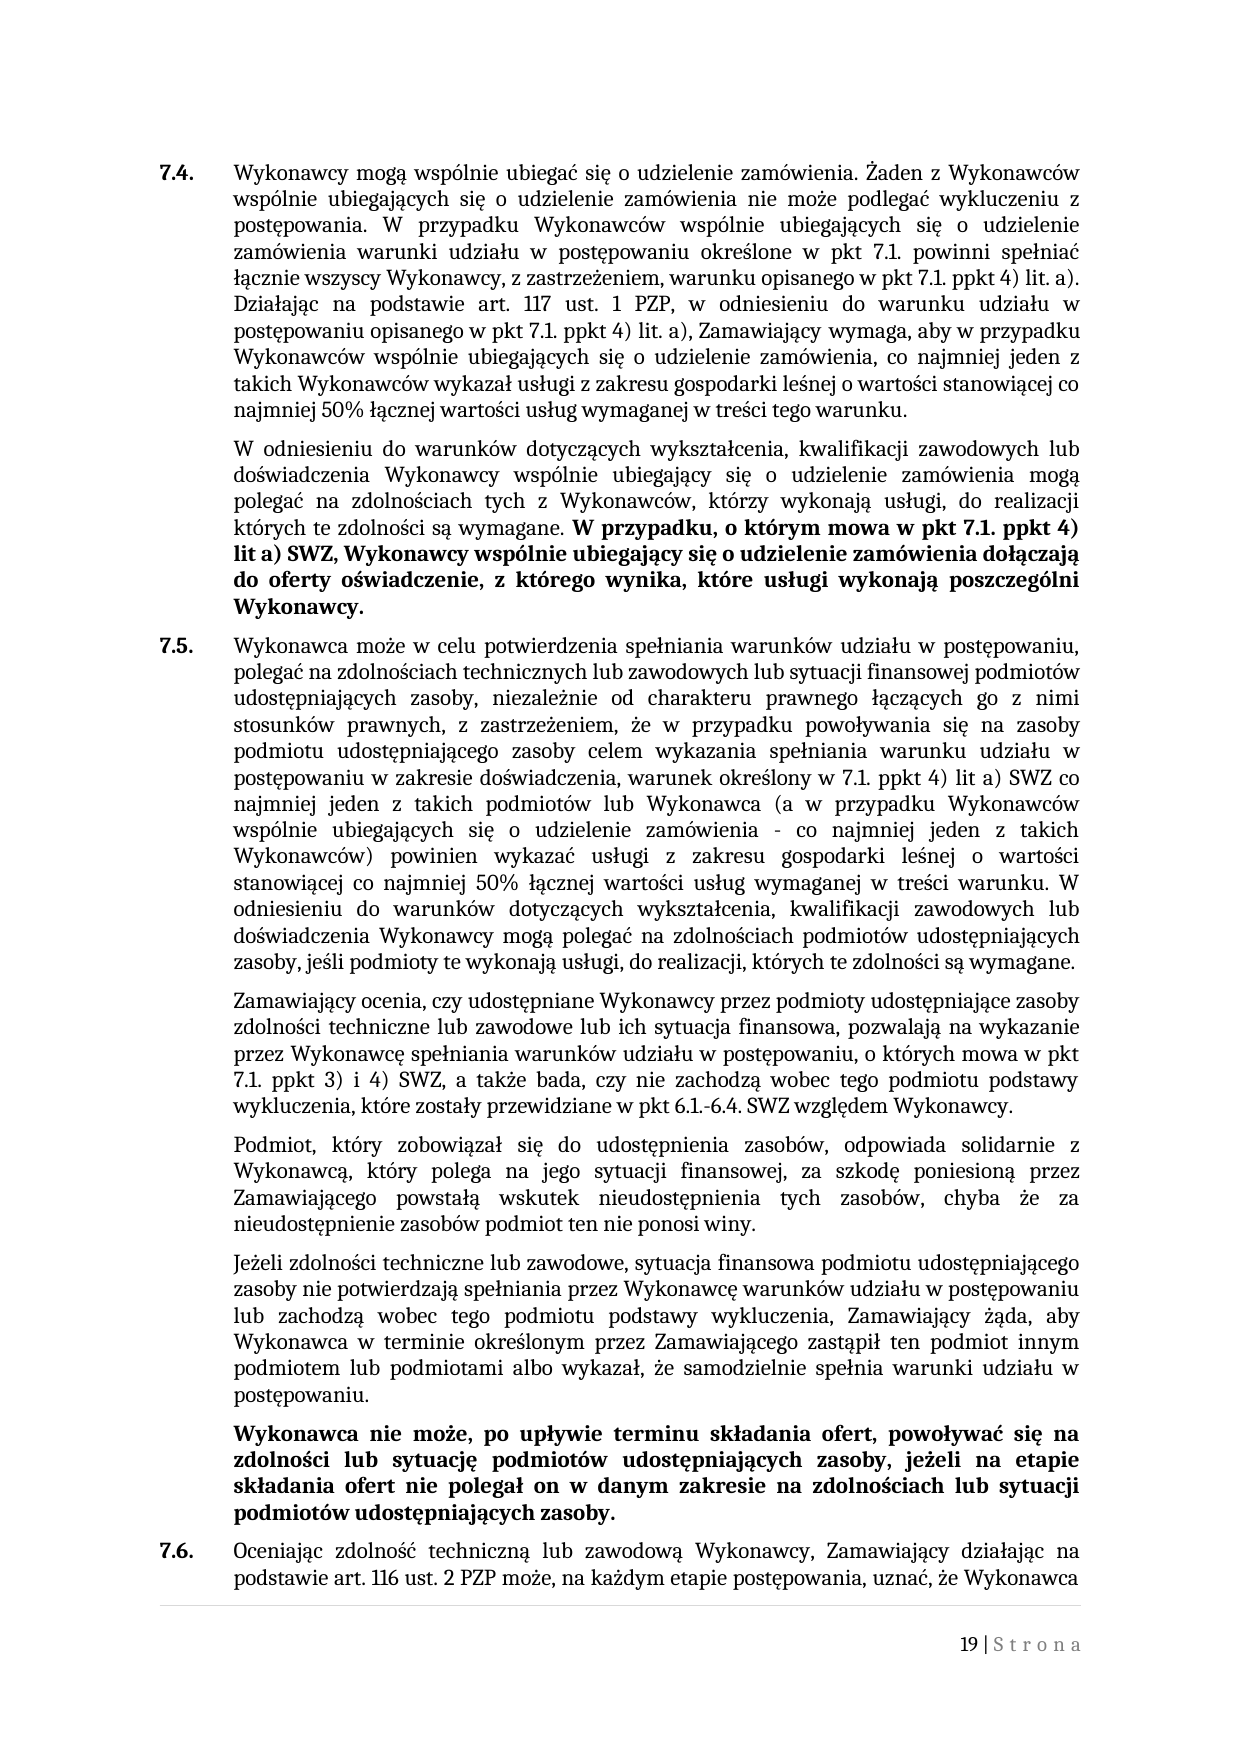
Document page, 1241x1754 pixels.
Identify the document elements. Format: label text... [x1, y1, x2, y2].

text Jeżeli zdolności techniczne lub zawodowe, sytuacja finansowa podmiotu udostępniającego zasoby nie potwierdzają spełniania przez Wykonawcę warunków udziału w postępowaniu lub zachodzą wobec tego podmiotu podstawy wykluczenia, Zamawiający żąda, aby Wykonawca w terminie określonym przez Zamawiającego zastąpił ten podmiot innym podmiotem lub podmiotami albo wykazał, że samodzielnie spełnia warunki udziału w postępowaniu. [233, 1250, 1081, 1408]
text Wykonawca nie może, po upływie terminu składania ofert, powoływać się na zdolności lub sytuację podmiotów udostępniających zasoby, jeżeli na etapie składania ofert nie polegał on w danym zakresie na zdolnościach lub sytuacji podmiotów udostępniających zasoby. [233, 1420, 1081, 1526]
text 7.4. Wykonawcy mogą wspólnie ubiegać się o udzielenie zamówienia. Żaden z Wykonawców wspólnie ubiegających się o udzielenie zamówienia nie może podlegać wykluczeniu z postępowania. W przypadku Wykonawców wspólnie ubiegających się o udzielenie zamówienia warunki udziału w postępowaniu określone w pkt 7.1. powinni spełniać łącznie wszyscy Wykonawcy, z zastrzeżeniem, warunku opisanego w pkt 7.1. ppkt 4) lit. a). Działając na podstawie art. 117 ust. 1 PZP, w odniesieniu do warunku udziału w postępowaniu opisanego w pkt 7.1. ppkt 4) lit. a), Zamawiający wymaga, aby w przypadku Wykonawców wspólnie ubiegających się o udzielenie zamówienia, co najmniej jeden z takich Wykonawców wykazał usługi z zakresu gospodarki leśnej o wartości stanowiącej co najmniej 50% łącznej wartości usług wymaganej w treści tego warunku. [159, 159, 1081, 423]
text W odniesieniu do warunków dotyczących wykształcenia, kwalifikacji zawodowych lub doświadczenia Wykonawcy wspólnie ubiegający się o udzielenie zamówienia mogą polegać na zdolnościach tych z Wykonawców, którzy wykonają usługi, do realizacji których te zdolności są wymagane. W przypadku, o którym mowa w pkt 7.1. ppkt 4) lit a) SWZ, Wykonawcy wspólnie ubiegający się o udzielenie zamówienia dołączają do oferty oświadczenie, z którego wynika, które usługi wykonają poszczególni Wykonawcy. [233, 436, 1081, 620]
text Zamawiający ocenia, czy udostępniane Wykonawcy przez podmioty udostępniające zasoby zdolności techniczne lub zawodowe lub ich sytuacja finansowa, pozwalają na wykazanie przez Wykonawcę spełniania warunków udziału w postępowaniu, o których mowa w pkt 7.1. ppkt 3) i 4) SWZ, a także bada, czy nie zachodzą wobec tego podmiotu podstawy wykluczenia, które zostały przewidziane w pkt 6.1.-6.4. SWZ względem Wykonawcy. [233, 988, 1081, 1119]
text Podmiot, który zobowiązał się do udostępnienia zasobów, odpowiada solidarnie z Wykonawcą, który polega na jego sytuacji finansowej, za szkodę poniesioną przez Zamawiającego powstałą wskutek nieudostępnienia tych zasobów, chyba że za nieudostępnienie zasobów podmiot ten nie ponosi winy. [233, 1132, 1081, 1237]
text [159, 1538, 1081, 1591]
text 7.5. Wykonawca może w celu potwierdzenia spełniania warunków udziału w postępowaniu, polegać na zdolnościach technicznych lub zawodowych lub sytuacji finansowej podmiotów udostępniających zasoby, niezależnie od charakteru prawnego łączących go z nimi stosunków prawnych, z zastrzeżeniem, że w przypadku powoływania się na zasoby podmiotu udostępniającego zasoby celem wykazania spełniania warunku udziału w postępowaniu w zakresie doświadczenia, warunek określony w 7.1. ppkt 4) lit a) SWZ co najmniej jeden z takich podmiotów lub Wykonawca (a w przypadku Wykonawców wspólnie ubiegających się o udzielenie zamówienia - co najmniej jeden z takich Wykonawców) powinien wykazać usługi z zakresu gospodarki leśnej o wartości stanowiącej co najmniej 50% łącznej wartości usług wymaganej w treści warunku. W odniesieniu do warunków dotyczących wykształcenia, kwalifikacji zawodowych lub doświadczenia Wykonawcy mogą polegać na zdolnościach podmiotów udostępniających zasoby, jeśli podmioty te wykonają usługi, do realizacji, których te zdolności są wymagane. [159, 632, 1081, 975]
